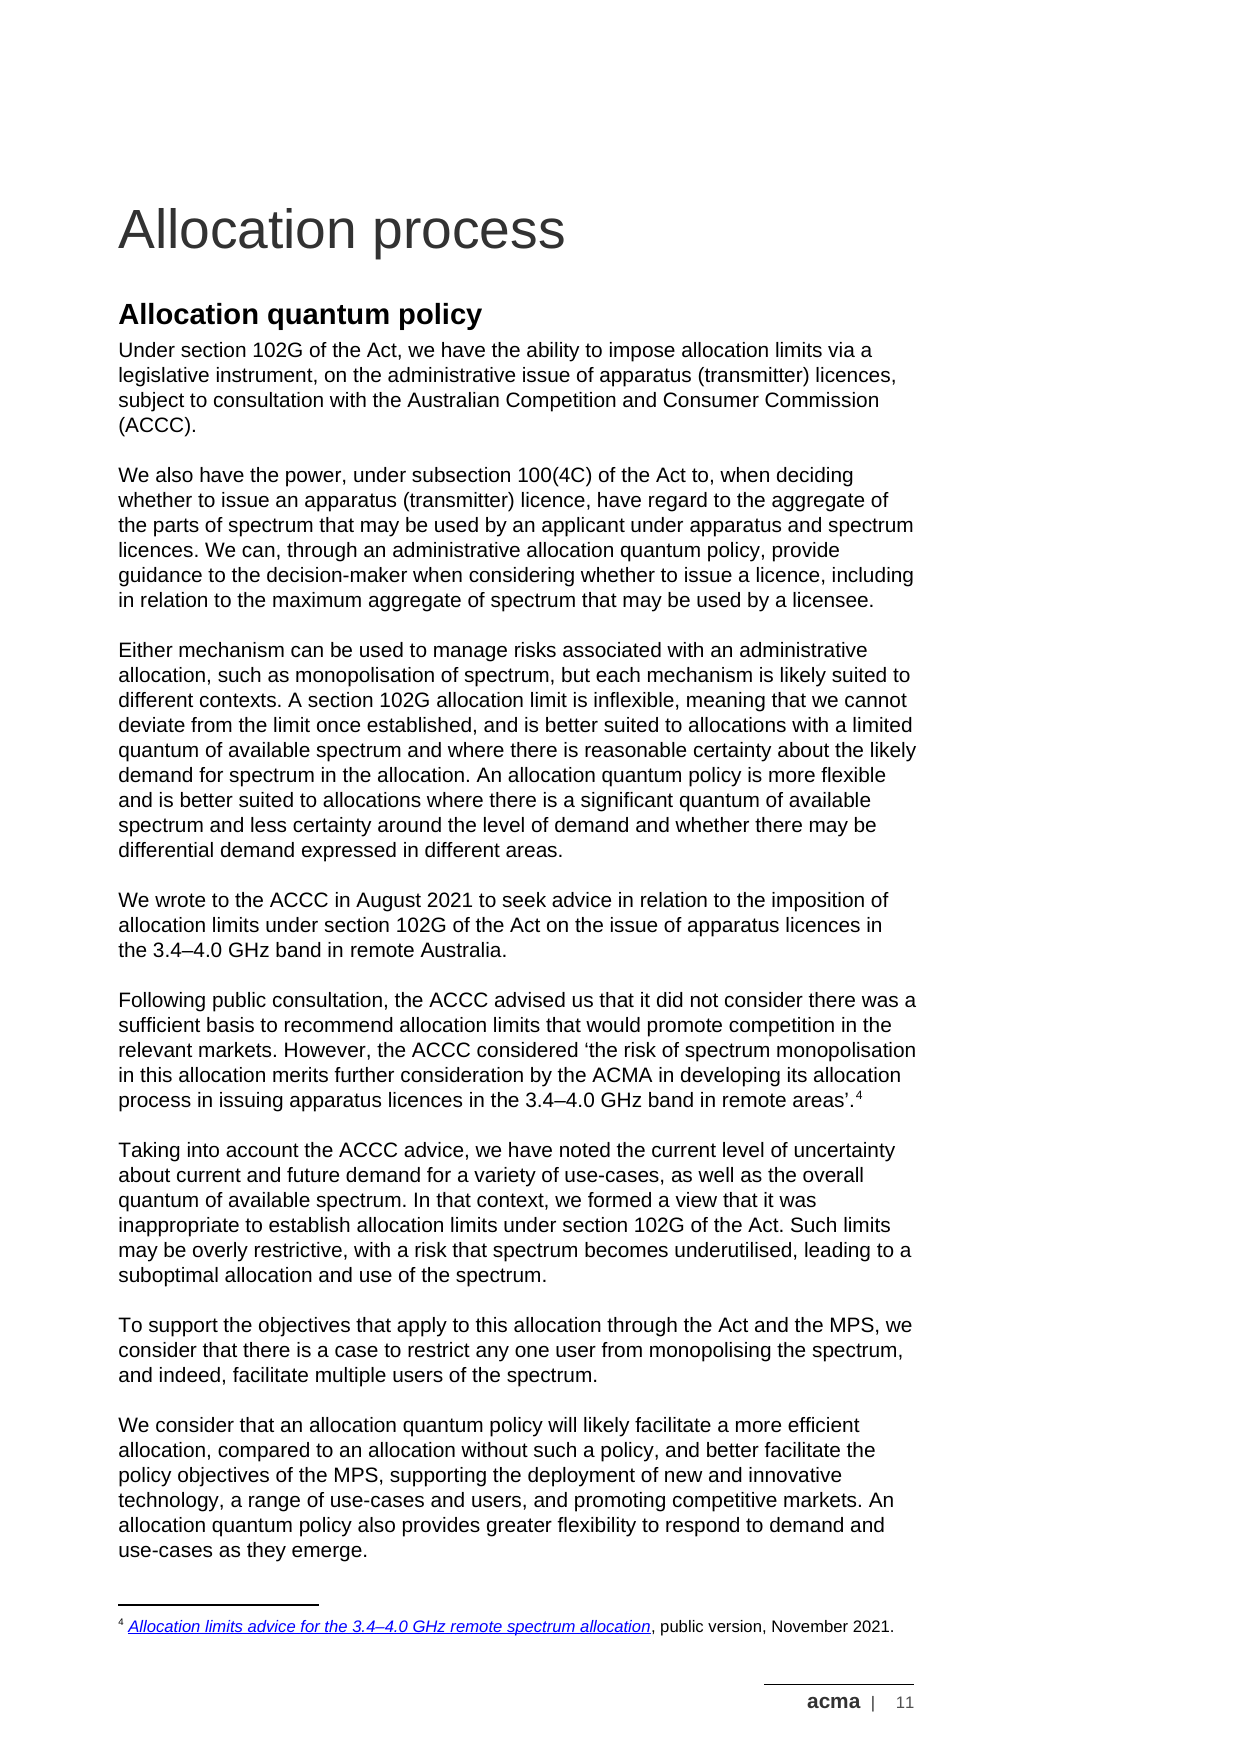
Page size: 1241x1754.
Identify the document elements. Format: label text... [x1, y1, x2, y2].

subtitle Allocation quantum policy [118, 297, 917, 331]
text We also have the power, under subsection 100(4C) of the Act to, when deciding whether to issue an apparatus (transmitter) licence, have regard to the aggregate of the parts of spectrum that may be used by an applicant under apparatus and spectrum licences. We can, through an administrative allocation quantum policy, provide guidance to the decision-maker when considering whether to issue a licence, including in relation to the maximum aggregate of spectrum that may be used by a licensee. [118, 462, 917, 612]
text We consider that an allocation quantum policy will likely facilitate a more efficient allocation, compared to an allocation without such a policy, and better facilitate the policy objectives of the MPS, supporting the deployment of new and innovative technology, a range of use-cases and users, and promoting competitive markets. An allocation quantum policy also provides greater flexibility to respond to demand and use-cases as they emerge. [118, 1412, 917, 1562]
text We wrote to the ACCC in August 2021 to seek advice in relation to the imposition of allocation limits under section 102G of the Act on the issue of apparatus licences in the 3.4–4.0 GHz band in remote Australia. [118, 887, 917, 962]
text To support the objectives that apply to this allocation through the Act and the MPS, we consider that there is a case to restrict any one user from monopolising the spectrum, and indeed, facilitate multiple users of the spectrum. [118, 1312, 917, 1387]
subtitle Allocation process [118, 203, 917, 260]
text Under section 102G of the Act, we have the ability to impose allocation limits via a legislative instrument, on the administrative issue of apparatus (transmitter) licences, subject to consultation with the Australian Competition and Consumer Commission (ACCC). [118, 337, 917, 437]
text Following public consultation, the ACCC advised us that it did not consider there was a sufficient basis to recommend allocation limits that would promote competition in the relevant markets. However, the ACCC considered ‘the risk of spectrum monopolisation in this allocation merits further consideration by the ACMA in developing its allocation process in issuing apparatus licences in the 3.4–4.0 GHz band in remote areas’. [118, 987, 917, 1112]
text Taking into account the ACCC advice, we have noted the current level of uncertainty about current and future demand for a variety of use-cases, as well as the overall quantum of available spectrum. In that context, we formed a view that it was inappropriate to establish allocation limits under section 102G of the Act. Such limits may be overly restrictive, with a risk that spectrum becomes underutilised, leading to a suboptimal allocation and use of the spectrum. [118, 1137, 917, 1287]
text Either mechanism can be used to manage risks associated with an administrative allocation, such as monopolisation of spectrum, but each mechanism is likely suited to different contexts. A section 102G allocation limit is inflexible, meaning that we cannot deviate from the limit once established, and is better suited to allocations with a limited quantum of available spectrum and where there is reasonable certainty about the likely demand for spectrum in the allocation. An allocation quantum policy is more flexible and is better suited to allocations where there is a significant quantum of available spectrum and less certainty around the level of demand and whether there may be differential demand expressed in different areas. [118, 637, 917, 862]
